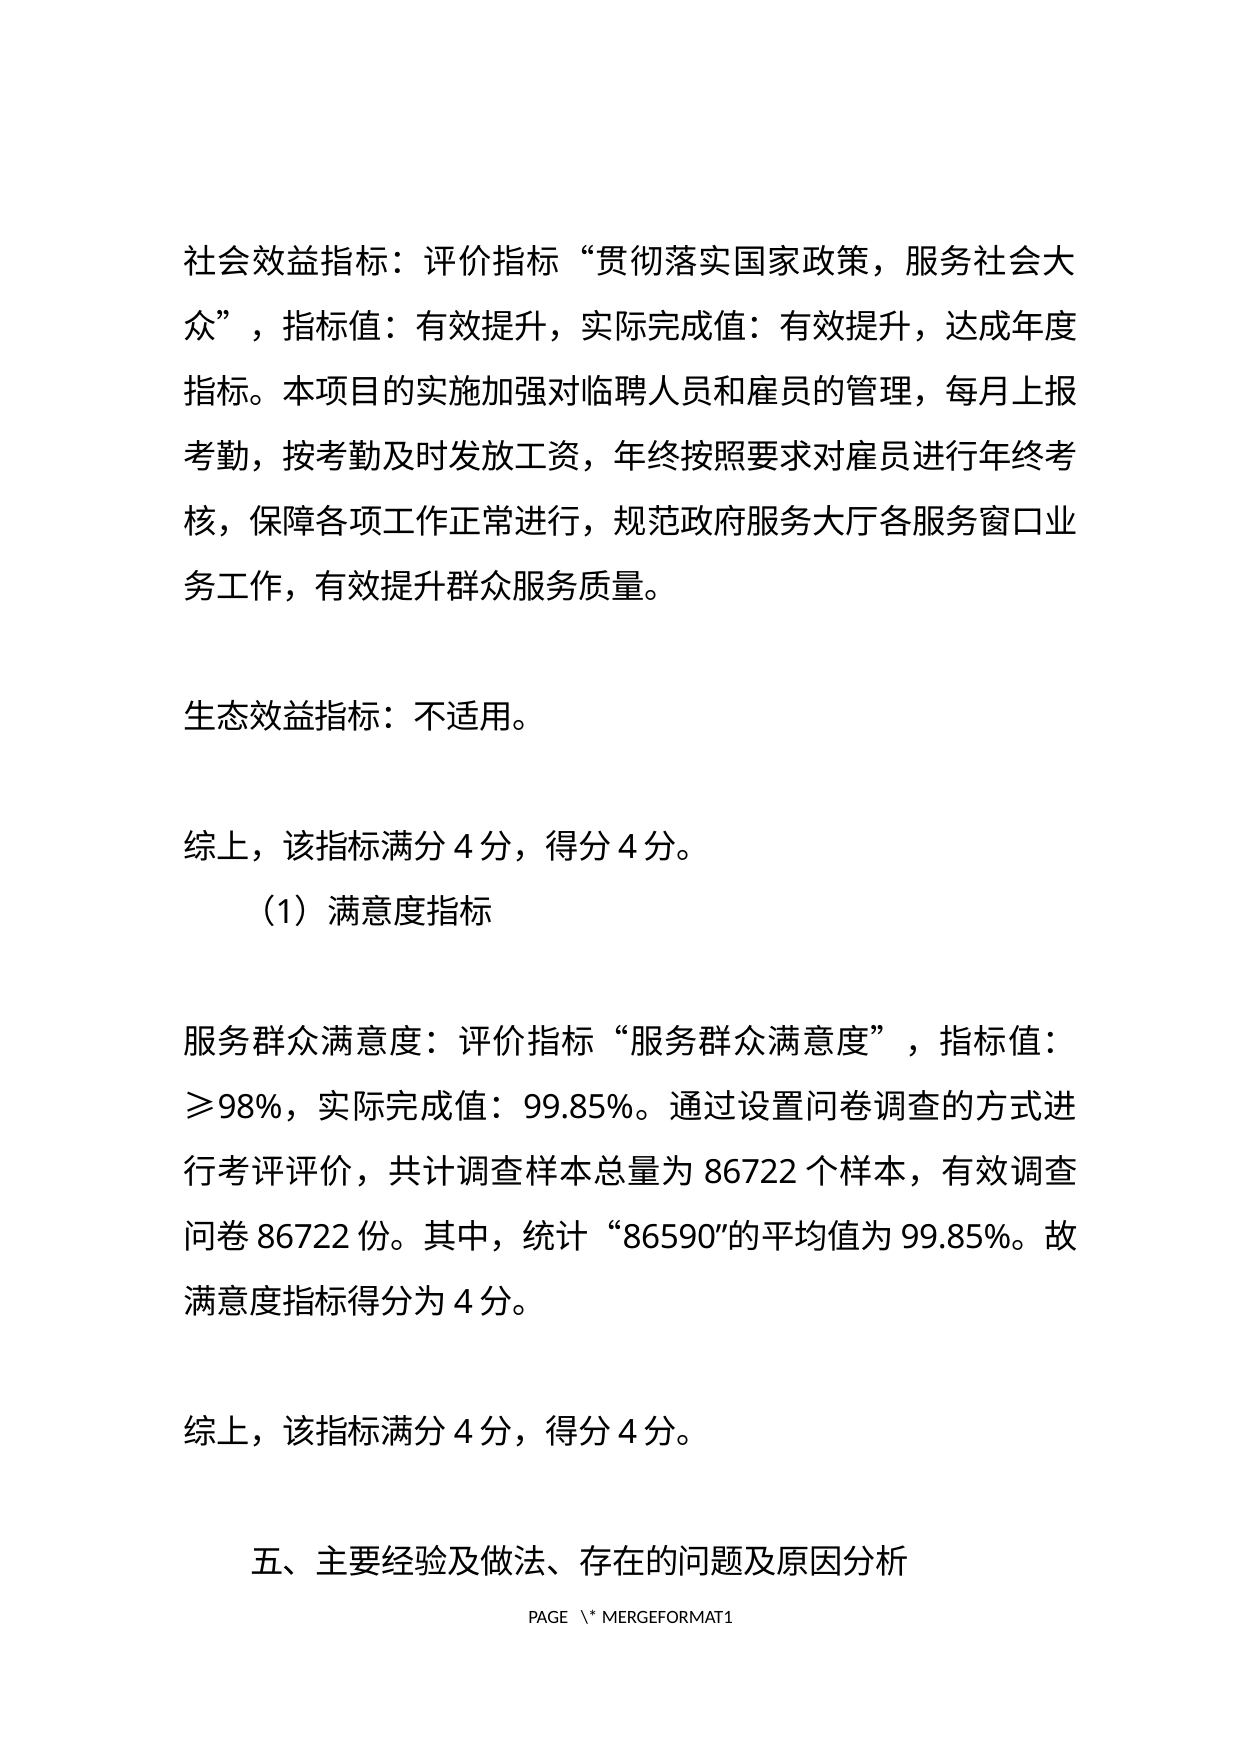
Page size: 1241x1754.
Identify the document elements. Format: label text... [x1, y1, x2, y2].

text 五、主要经验及做法、存在的问题及原因分析 [183, 1527, 1078, 1592]
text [183, 162, 1078, 877]
text （1）满意度指标 服务群众满意度：评价指标“服务群众满意度”，指标值：≥98%，实际完成值：99.85%。通过设置问卷调查的方式进行考评评价，共计调查样本总量为86722个样本，有效调查问卷86722份。其中，统计“86590”的平均值为99.85%。故满意度指标得分为4分。 综上，该指标满分4分，得分4分。 [183, 877, 1078, 1462]
